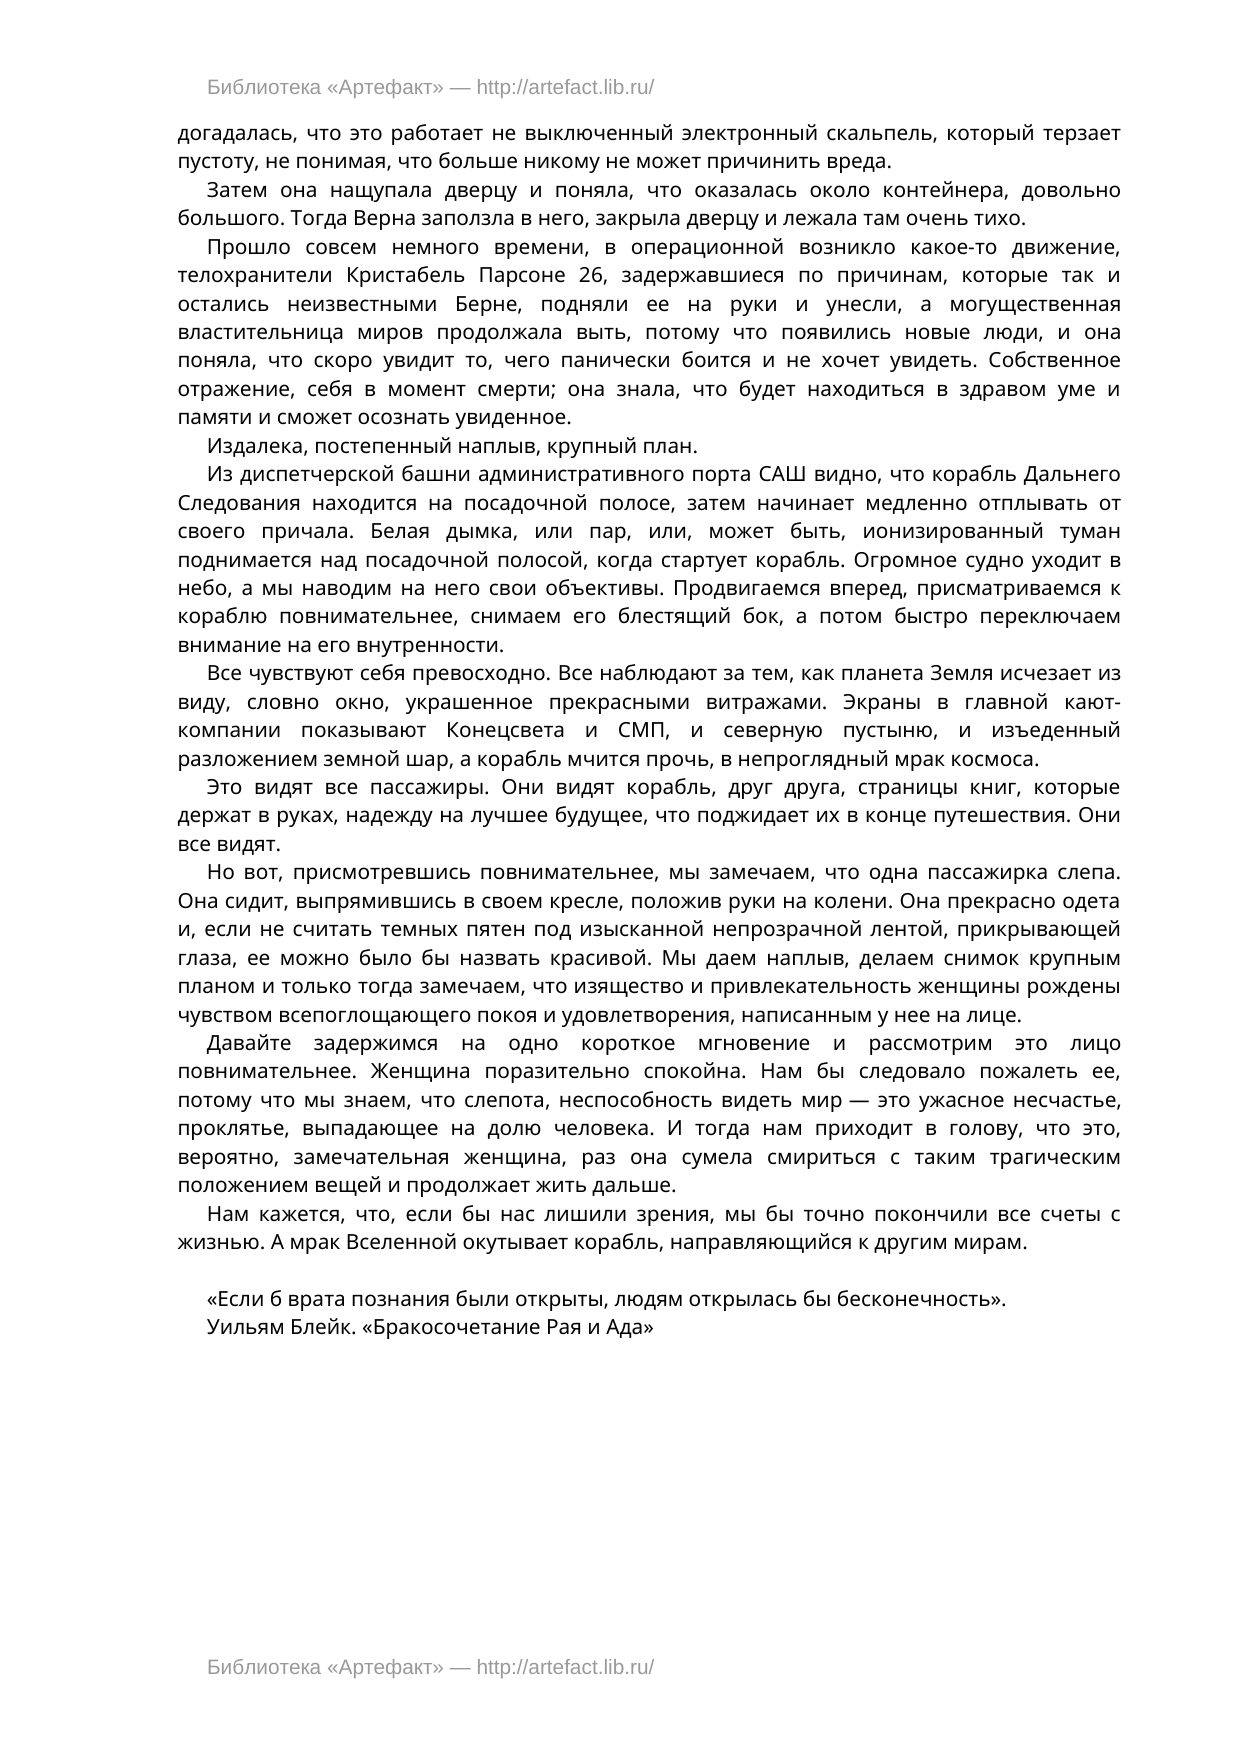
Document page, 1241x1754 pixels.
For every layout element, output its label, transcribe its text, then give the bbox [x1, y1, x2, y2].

text Уильям Блейк. «Бракосочетание Рая и Ада» [177, 1312, 1122, 1341]
text «Если б врата познания были открыты, людям открылась бы бесконечность». [177, 1284, 1122, 1312]
text Все чувствуют себя превосходно. Все наблюдают за тем, как планета Земля исчезает из виду, словно окно, украшенное прекрасными витражами. Экраны в главной кают-компании показывают Конецсвета и СМП, и северную пустыню, и изъеденный разложением земной шар, а корабль мчится прочь, в непроглядный мрак космоса. [177, 658, 1122, 772]
text Прошло совсем немного времени, в операционной возникло какое-то движение, телохранители Кристабель Парсоне 26, задержавшиеся по причинам, которые так и остались неизвестными Берне, подняли ее на руки и унесли, а могущественная властительница миров продолжала выть, потому что появились новые люди, и она поняла, что скоро увидит то, чего панически боится и не хочет увидеть. Собственное отражение, себя в момент смерти; она знала, что будет находиться в здравом уме и памяти и сможет осознать увиденное. [177, 232, 1122, 431]
text Нам кажется, что, если бы нас лишили зрения, мы бы точно покончили все счеты с жизнью. А мрак Вселенной окутывает корабль, направляющийся к другим мирам. [177, 1199, 1122, 1256]
text Это видят все пассажиры. Они видят корабль, друг друга, страницы книг, которые держат в руках, надежду на лучшее будущее, что поджидает их в конце путешествия. Они все видят. [177, 772, 1122, 857]
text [177, 118, 1122, 175]
text Из диспетчерской башни административного порта САШ видно, что корабль Дальнего Следования находится на посадочной полосе, затем начинает медленно отплывать от своего причала. Белая дымка, или пар, или, может быть, ионизированный туман поднимается над посадочной полосой, когда стартует корабль. Огромное судно уходит в небо, а мы наводим на него свои объективы. Продвигаемся вперед, присматриваемся к кораблю повнимательнее, снимаем его блестящий бок, а потом быстро переключаем внимание на его внутренности. [177, 459, 1122, 658]
text Но вот, присмотревшись повнимательнее, мы замечаем, что одна пассажирка слепа. Она сидит, выпрямившись в своем кресле, положив руки на колени. Она прекрасно одета и, если не считать темных пятен под изысканной непрозрачной лентой, прикрывающей глаза, ее можно было бы назвать красивой. Мы даем наплыв, делаем снимок крупным планом и только тогда замечаем, что изящество и привлекательность женщины рождены чувством всепоглощающего покоя и удовлетворения, написанным у нее на лице. [177, 857, 1122, 1028]
text Давайте задержимся на одно короткое мгновение и рассмотрим это лицо повнимательнее. Женщина поразительно спокойна. Нам бы следовало пожалеть ее, потому что мы знаем, что слепота, неспособность видеть мир — это ужасное несчастье, проклятье, выпадающее на долю человека. И тогда нам приходит в голову, что это, вероятно, замечательная женщина, раз она сумела смириться с таким трагическим положением вещей и продолжает жить дальше. [177, 1028, 1122, 1199]
text Издалека, постепенный наплыв, крупный план. [177, 431, 1122, 459]
text Затем она нащупала дверцу и поняла, что оказалась около контейнера, довольно большого. Тогда Верна заползла в него, закрыла дверцу и лежала там очень тихо. [177, 175, 1122, 232]
